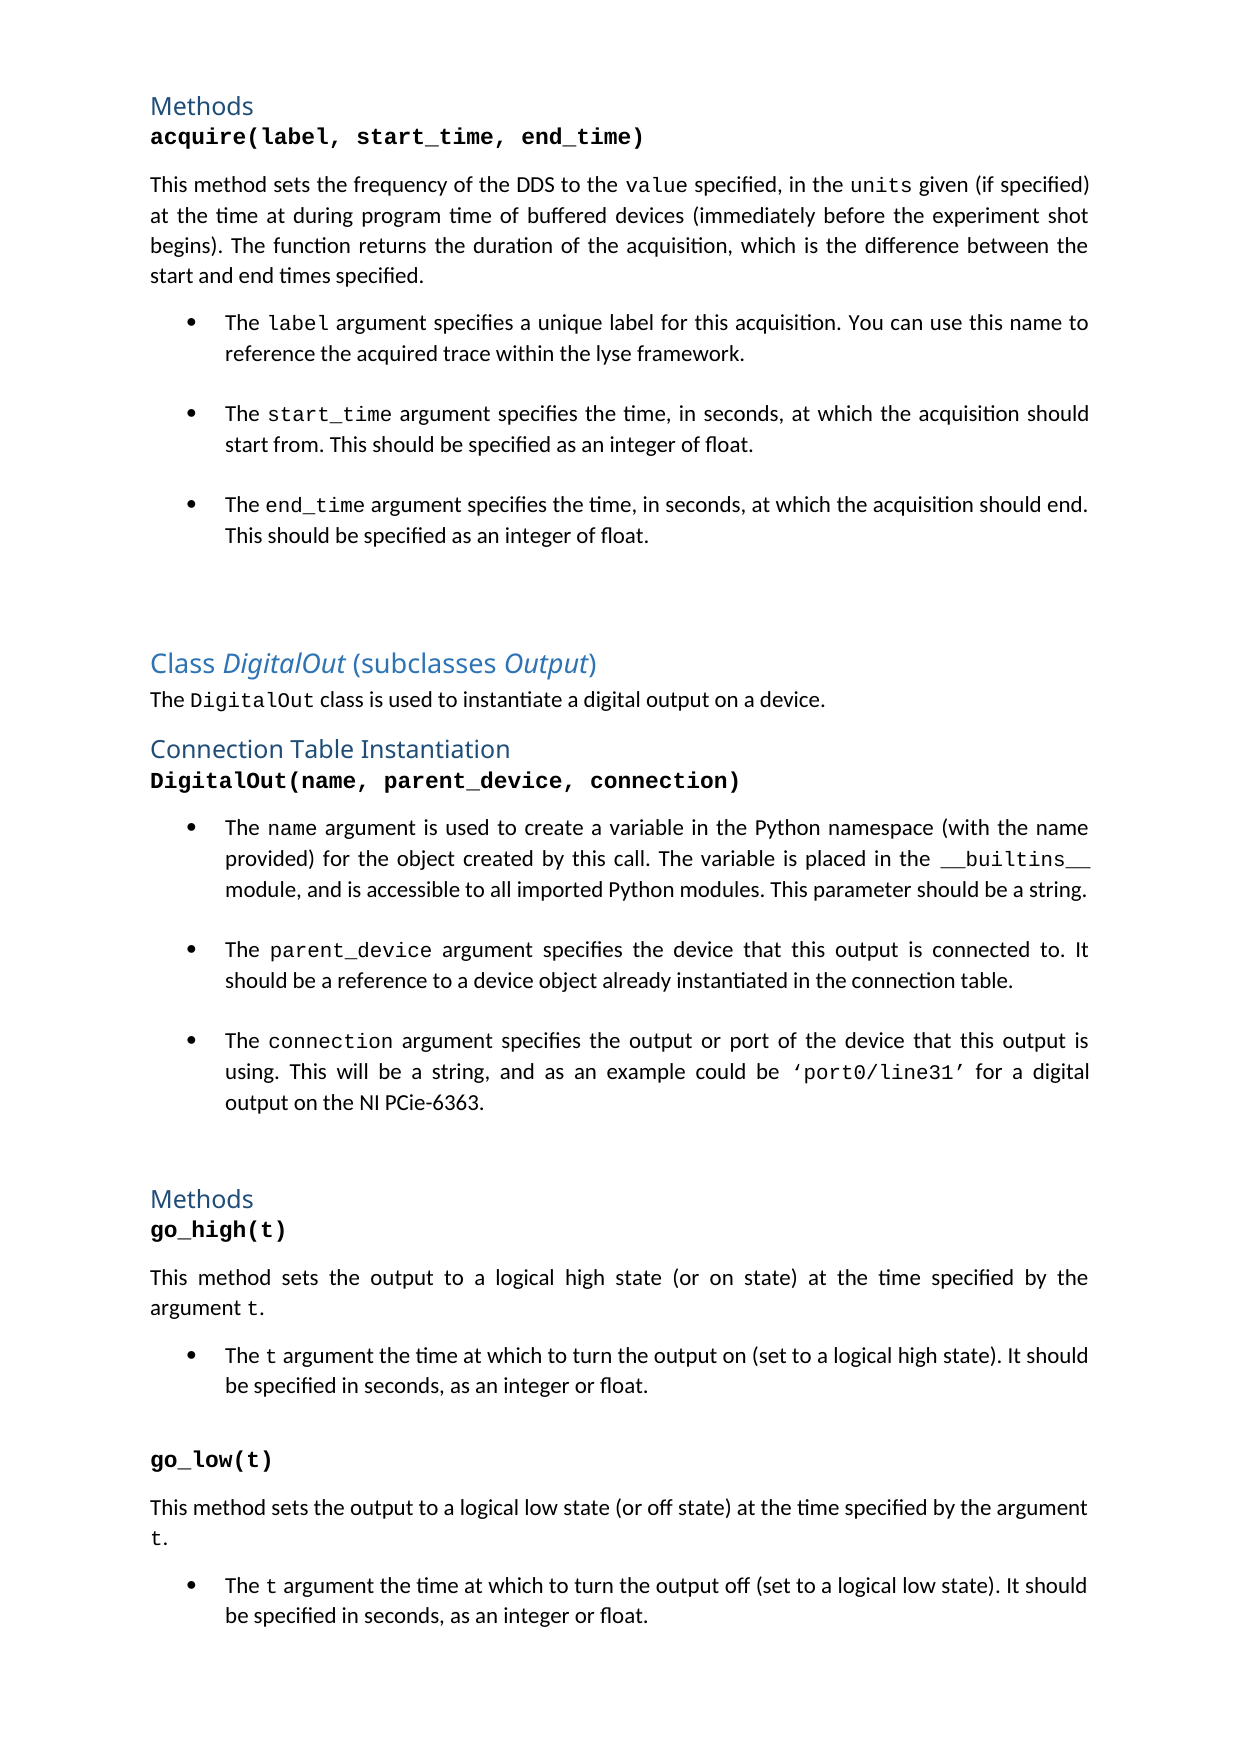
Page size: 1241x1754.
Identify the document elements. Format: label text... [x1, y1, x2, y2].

list The t argument the time at which to turn the output on (set to a logical high state). It should be specified in seconds, as an integer or float. [187, 1341, 1090, 1399]
subtitle Class DigitalOut (subclasses Output) [150, 645, 1090, 682]
subtitle Methods [150, 89, 1090, 123]
list The start_time argument specifies the time, in seconds, at which the acquisition should start from. This should be specified as an integer of float. [187, 399, 1090, 458]
text acquire(label, start_time, end_time) [150, 125, 1090, 151]
text This method sets the output to a logical high state (or on state) at the time specified by the argument t. [150, 1263, 1090, 1322]
subtitle Connection Table Instantiation [150, 732, 1090, 766]
text go_high(t) [150, 1218, 1090, 1244]
list The parent_device argument specifies the device that this output is connected to. It should be a reference to a device object already instantiated in the connection table. [187, 935, 1090, 994]
list The end_time argument specifies the time, in seconds, at which the acquisition should end. This should be specified as an integer of float. [187, 490, 1090, 549]
text DigitalOut(name, parent_device, connection) [150, 769, 1090, 795]
list The connection argument specifies the output or port of the device that this output is using. This will be a string, and as an example could be ‘port0/line31’ for a digital output on the NI PCie-6363. [187, 1027, 1090, 1116]
text This method sets the frequency of the DDS to the value specified, in the units given (if specified) at the time at during program time of buffered devices (immediately before the experiment shot begins). The function returns the duration of the acquisition, which is the difference between the start and end times specified. [150, 170, 1090, 289]
list The label argument specifies a unique label for this acquisition. You can use this name to reference the acquired trace within the lyse framework. [187, 308, 1090, 367]
text This method sets the output to a logical low state (or off state) at the time specified by the argument t. [150, 1493, 1090, 1552]
subtitle Methods [150, 1182, 1090, 1216]
list The name argument is used to create a variable in the Python namespace (with the name provided) for the object created by this call. The variable is placed in the __builtins__ module, and is accessible to all imported Python modules. This parameter should be a string. [187, 813, 1090, 903]
text The DigitalOut class is used to instantiate a digital output on a device. [150, 685, 1090, 713]
list The t argument the time at which to turn the output off (set to a logical low state). It should be specified in seconds, as an integer or float. [187, 1571, 1090, 1629]
text go_low(t) [150, 1448, 1090, 1474]
